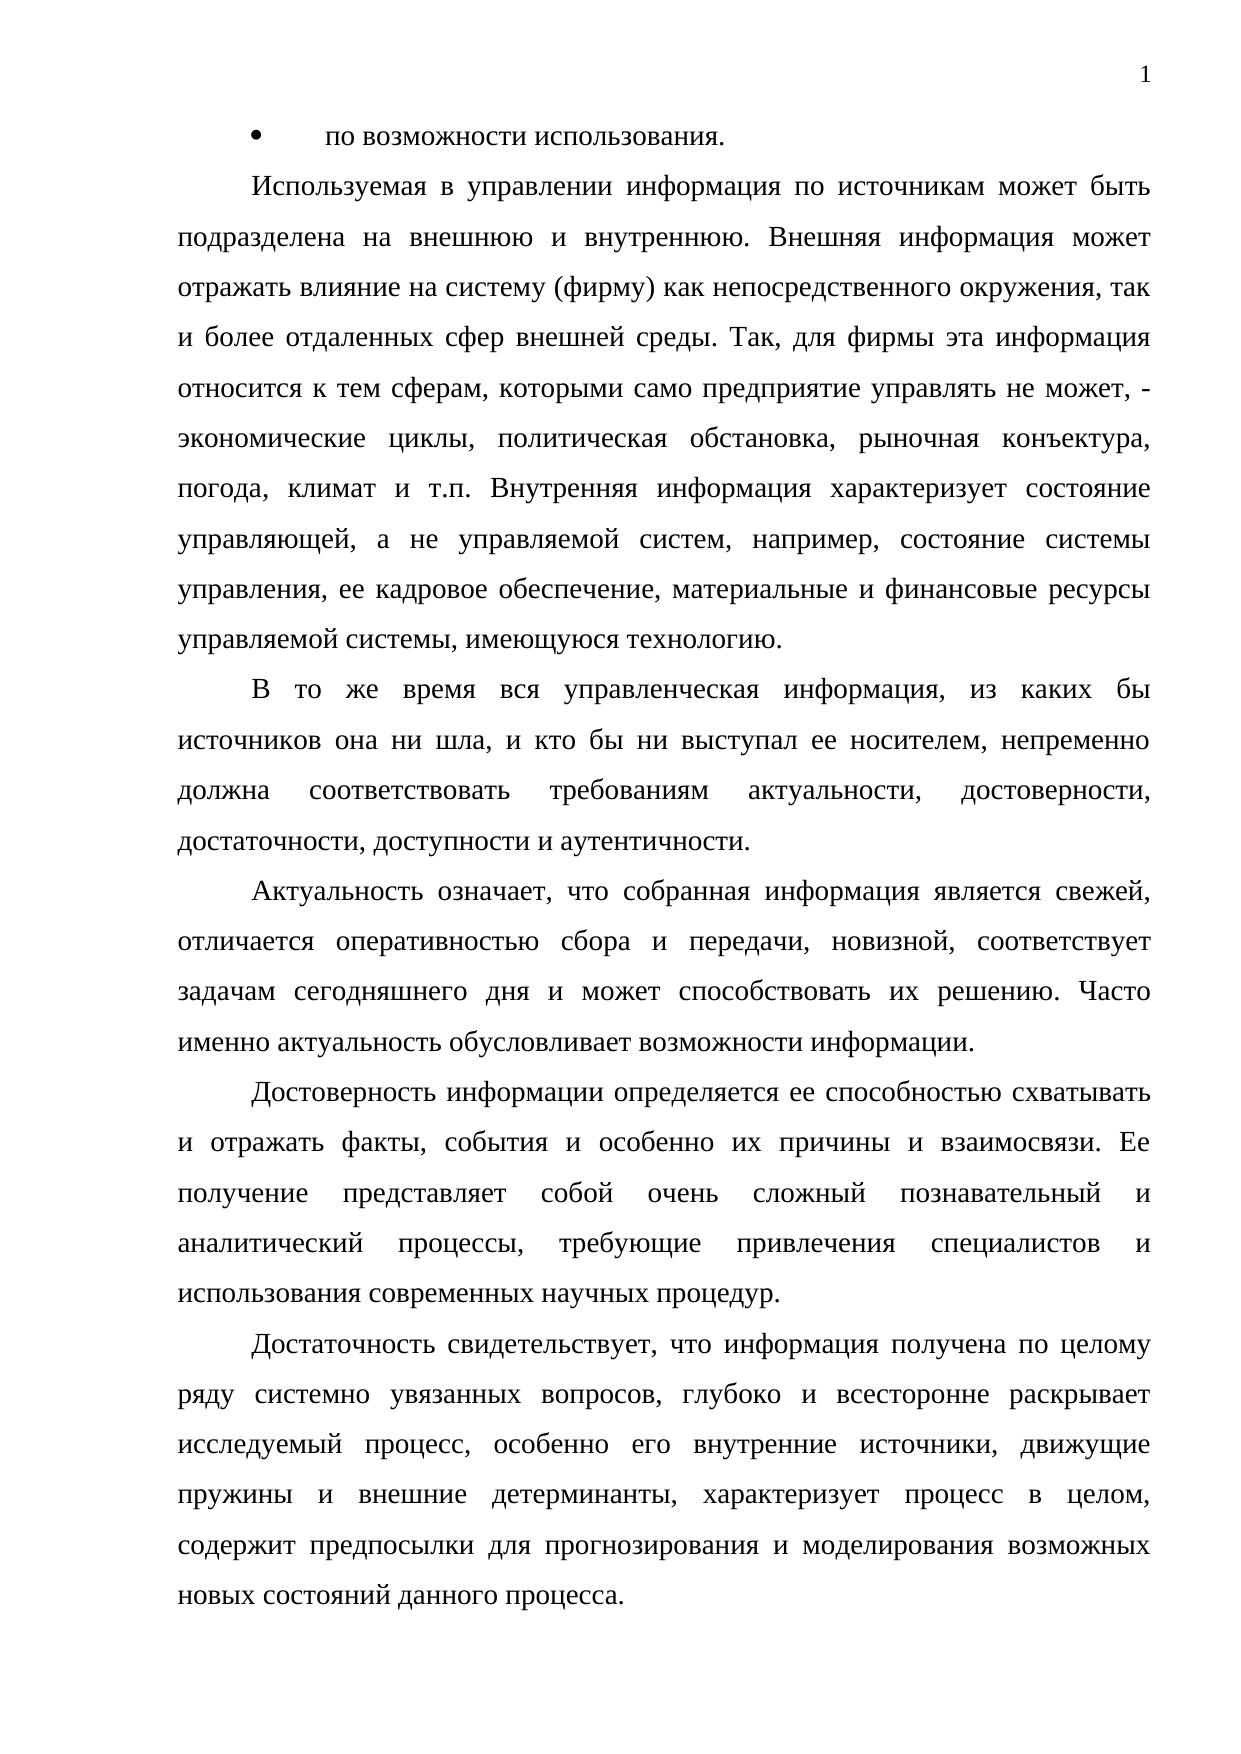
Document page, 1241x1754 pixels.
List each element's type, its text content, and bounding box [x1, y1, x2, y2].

text Достоверность информации определяется ее способностью схватывать и отражать факты, события и особенно их причины и взаимосвязи. Ее получение представляет собой очень сложный познавательный и аналитический процессы, требующие привлечения специалистов и использования современных научных процедур. [177, 1074, 1152, 1309]
text Актуальность означает, что собранная информация является свежей, отличается оперативностью сбора и передачи, новизной, соответствует задачам сегодняшнего дня и может способствовать их решению. Часто именно актуальность обусловливает возможности информации. [177, 873, 1152, 1057]
text В то же время вся управленческая информация, из каких бы источников она ни шла, и кто бы ни выступал ее носителем, непременно должна соответствовать требованиям актуальности, достоверности, достаточности, доступности и аутентичности. [177, 672, 1152, 856]
list по возможности использования. [177, 118, 1152, 152]
text Используемая в управлении информация по источникам может быть подразделена на внешнюю и внутреннюю. Внешняя информация может отражать влияние на систему (фирму) как непосредственного окружения, так и более отдаленных сфер внешней среды. Так, для фирмы эта информация относится к тем сферам, которыми само предприятие управлять не может, - экономические циклы, политическая обстановка, рыночная конъектура, погода, климат и т.п. Внутренняя информация характеризует состояние управляющей, а не управляемой систем, например, состояние системы управления, ее кадровое обеспечение, материальные и финансовые ресурсы управляемой системы, имеющуюся технологию. [177, 168, 1152, 655]
text Достаточность свидетельствует, что информация получена по целому ряду системно увязанных вопросов, глубоко и всесторонне раскрывает исследуемый процесс, особенно его внутренние источники, движущие пружины и внешние детерминанты, характеризует процесс в целом, содержит предпосылки для прогнозирования и моделирования возможных новых состояний данного процесса. [177, 1326, 1152, 1611]
